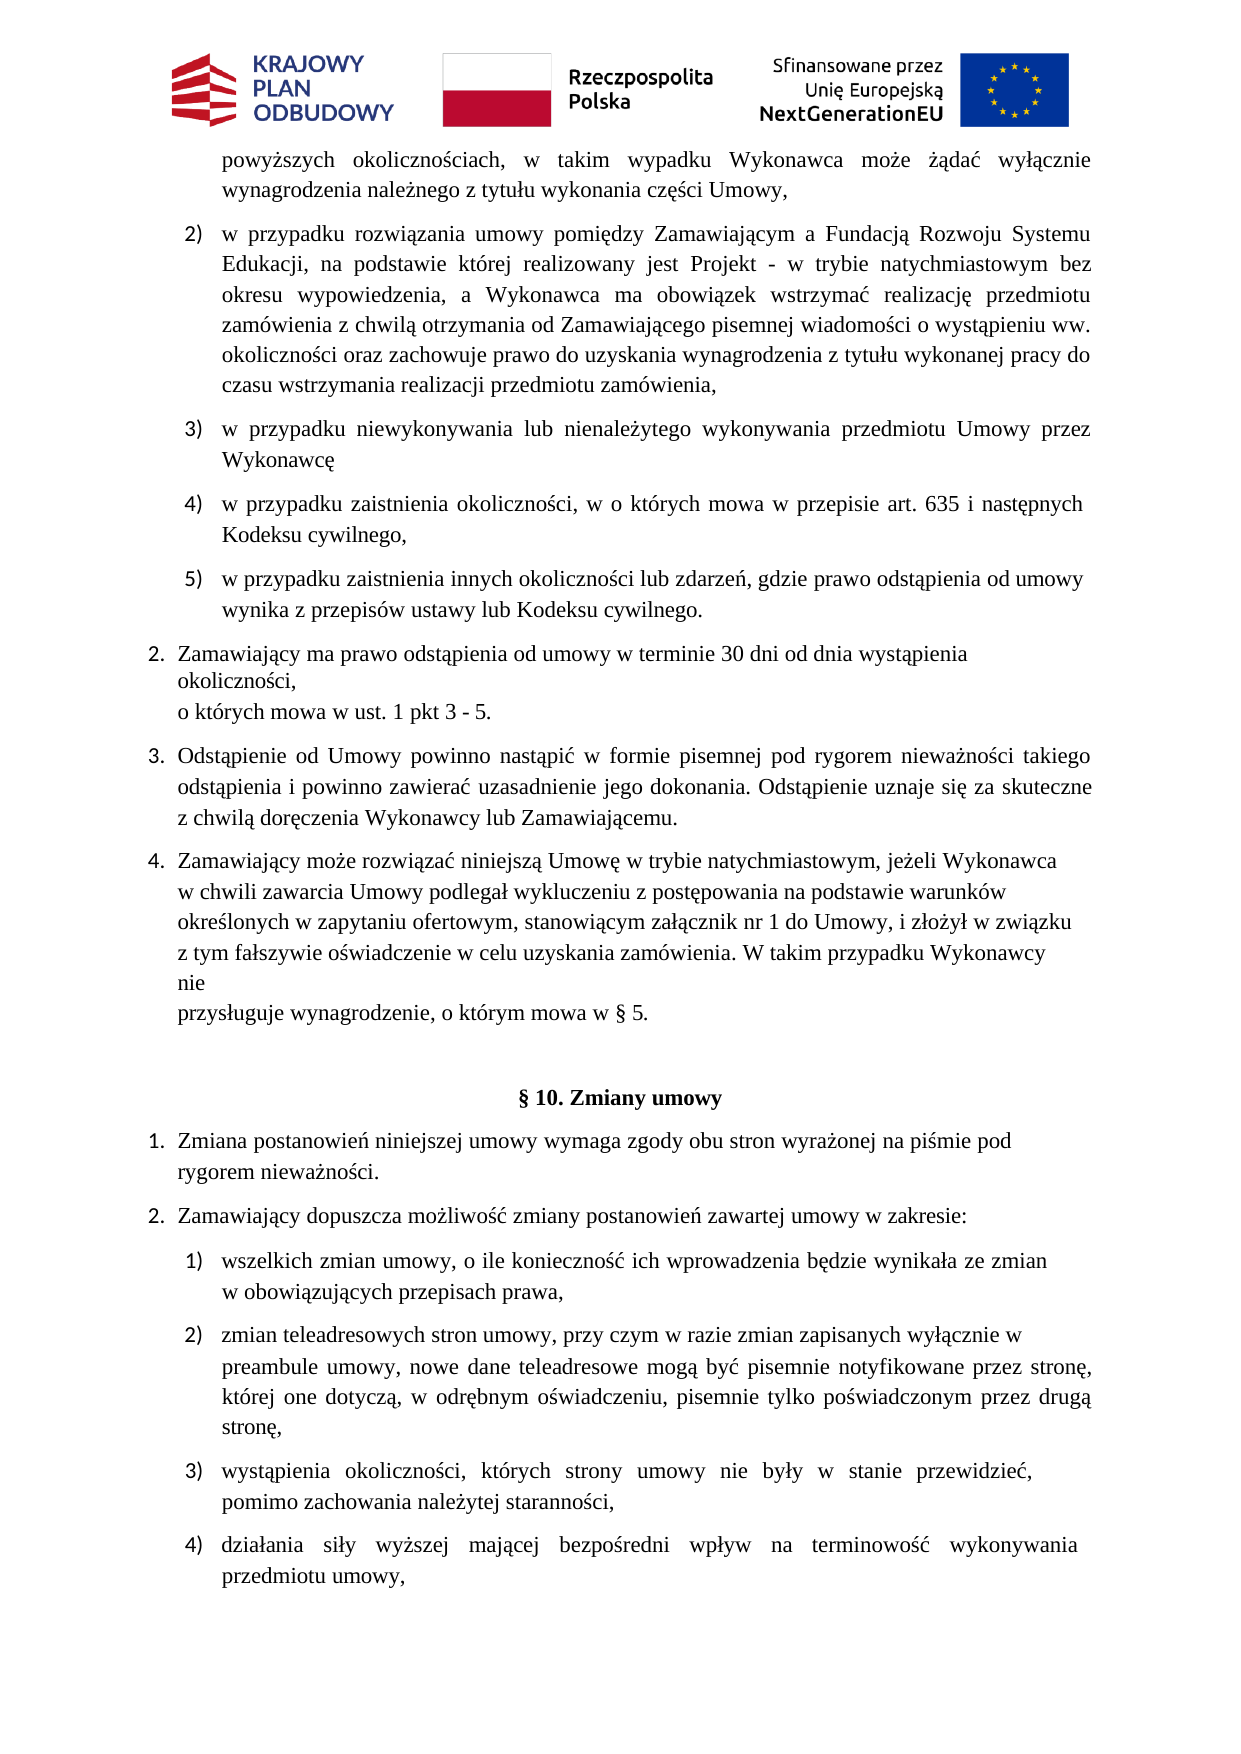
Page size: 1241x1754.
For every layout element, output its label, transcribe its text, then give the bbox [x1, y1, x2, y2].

text przysługuje wynagrodzenie, o którym mowa w § 5. [177, 999, 1093, 1025]
text o których mowa w ust. 1 pkt 3 - 5. [177, 698, 1093, 725]
picture [171, 53, 1069, 127]
list w przypadku rozwiązania umowy pomiędzy Zamawiającym a Fundacją Rozwoju Systemu Edukacji, na podstawie której realizowany jest Projekt - w trybie natychmiastowym bez okresu wypowiedzenia, a Wykonawca ma obowiązek wstrzymać realizację przedmiotu zamówienia z chwilą otrzymania od Zamawiającego pisemnej wiadomości o wystąpieniu ww. okoliczności oraz zachowuje prawo do uzyskania wynagrodzenia z tytułu wykonanej pracy do czasu wstrzymania realizacji przedmiotu zamówienia, [184, 219, 1092, 398]
list Zamawiający ma prawo odstąpienia od umowy w terminie 30 dni od dnia wystąpienia okoliczności, [148, 639, 1093, 694]
list zmian teleadresowych stron umowy, przy czym w razie zmian zapisanych wyłącznie w [184, 1320, 1093, 1348]
list działania siły wyższej mającej bezpośredni wpływ na terminowość wykonywania przedmiotu umowy, [184, 1530, 1078, 1589]
list Zmiana postanowień niniejszej umowy wymaga zgody obu stron wyrażonej na piśmie pod rygorem nieważności. [148, 1127, 1012, 1185]
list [184, 146, 1092, 202]
text Kodeksu cywilnego, [222, 521, 1093, 547]
list w przypadku niewykonywania lub nienależytego wykonywania przedmiotu Umowy przez Wykonawcę [184, 414, 1092, 472]
list wystąpienia okoliczności, których strony umowy nie były w stanie przewidzieć, pomimo zachowania należytej staranności, [184, 1456, 1033, 1514]
list Odstąpienie od Umowy powinno nastąpić w formie pisemnej pod rygorem nieważności takiego odstąpienia i powinno zawierać uzasadnienie jego dokonania. Odstąpienie uznaje się za skuteczne z chwilą doręczenia Wykonawcy lub Zamawiającemu. [148, 741, 1092, 830]
list w przypadku zaistnienia okoliczności, w o których mowa w przepisie art. 635 i następnych [184, 489, 1093, 517]
list Zamawiający może rozwiązać niniejszą Umowę w trybie natychmiastowym, jeżeli Wykonawca w chwili zawarcia Umowy podlegał wykluczeniu z postępowania na podstawie warunków określonych w zapytaniu ofertowym, stanowiącym załącznik nr 1 do Umowy, i złożył w związku z tym fałszywie oświadczenie w celu uzyskania zamówienia. W takim przypadku Wykonawcy nie [148, 846, 1072, 995]
text § 10. Zmiany umowy [148, 1083, 1092, 1110]
list wszelkich zmian umowy, o ile konieczność ich wprowadzenia będzie wynikała ze zmian w obowiązujących przepisach prawa, [184, 1246, 1048, 1304]
list Zamawiający dopuszcza możliwość zmiany postanowień zawartej umowy w zakresie: [148, 1201, 1093, 1229]
text wynika z przepisów ustawy lub Kodeksu cywilnego. [222, 596, 1093, 623]
text preambule umowy, nowe dane teleadresowe mogą być pisemnie notyfikowane przez stronę, której one dotyczą, w odrębnym oświadczeniu, pisemnie tylko poświadczonym przez drugą stronę, [222, 1353, 1093, 1439]
list w przypadku zaistnienia innych okoliczności lub zdarzeń, gdzie prawo odstąpienia od umowy [184, 564, 1093, 592]
